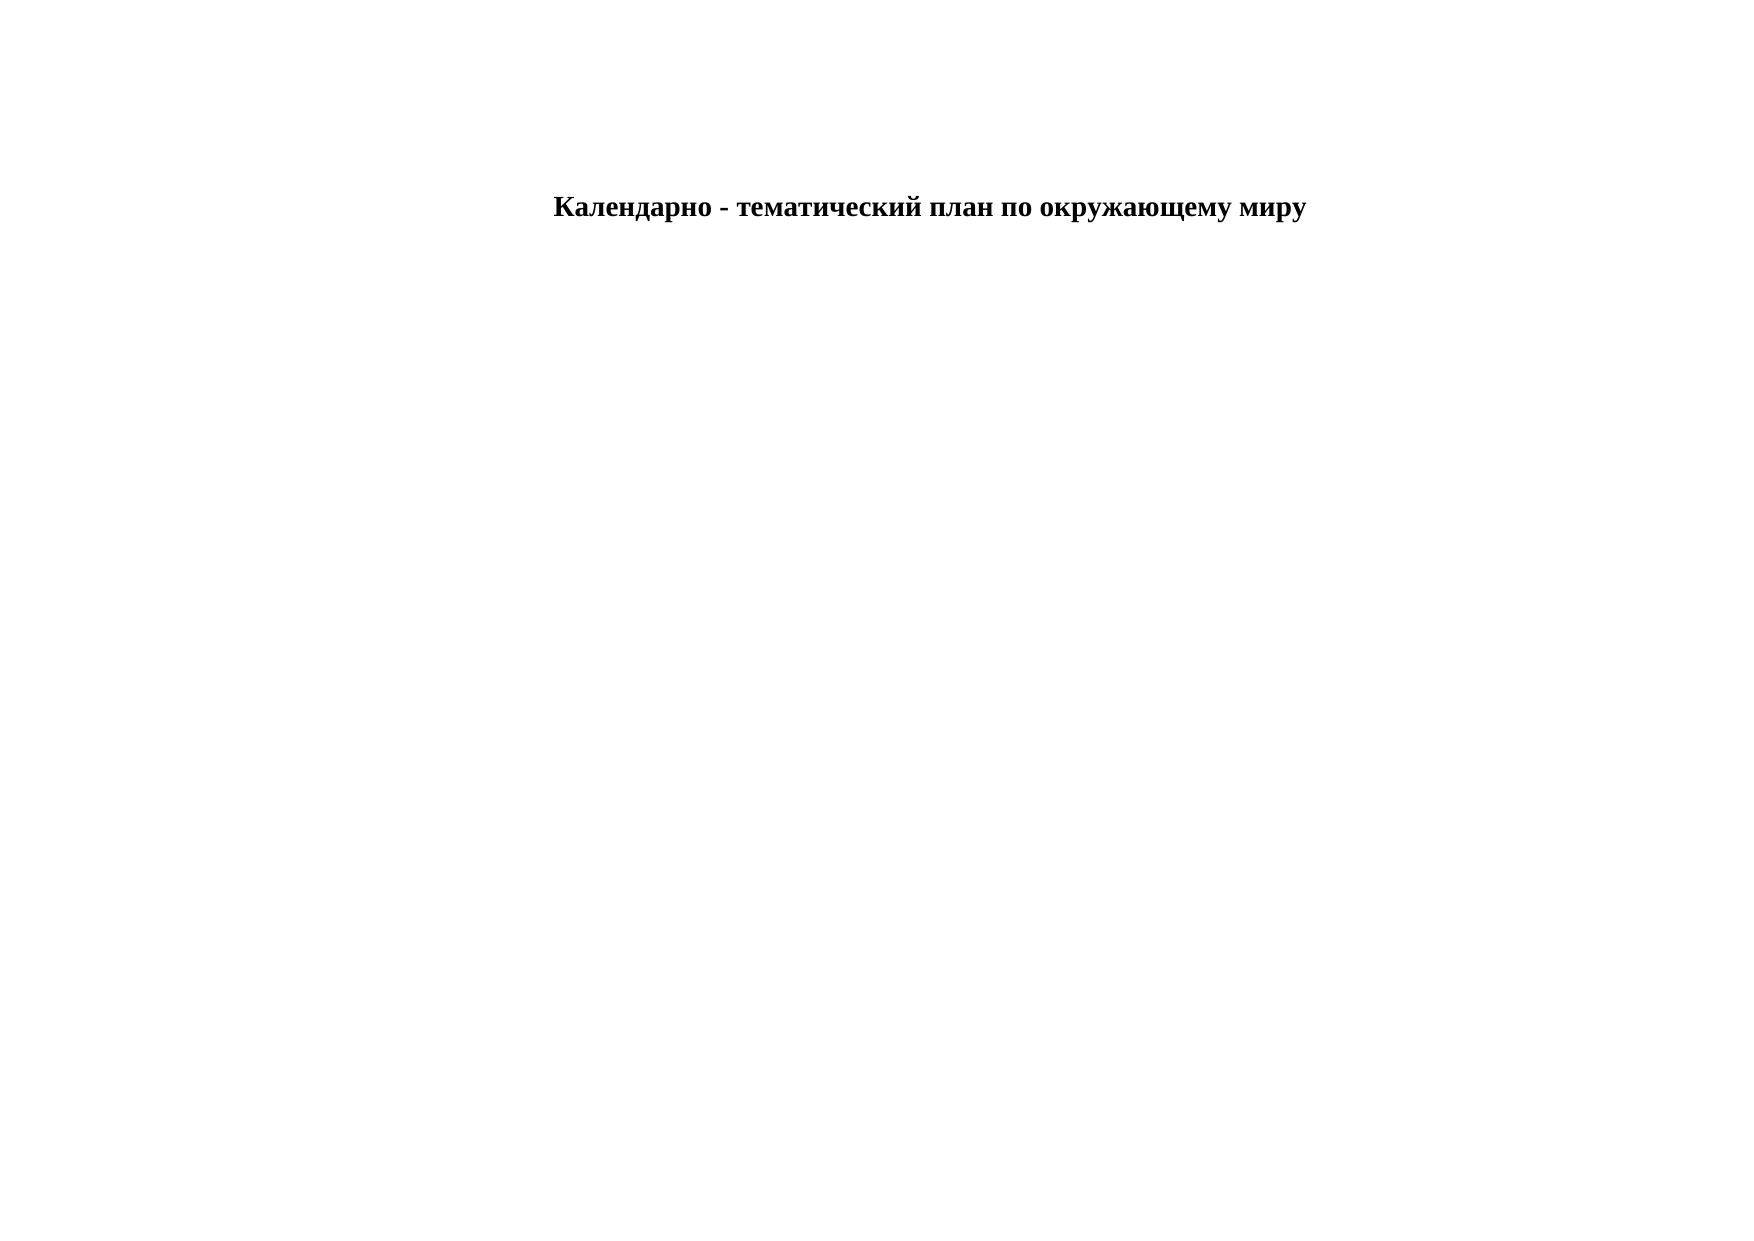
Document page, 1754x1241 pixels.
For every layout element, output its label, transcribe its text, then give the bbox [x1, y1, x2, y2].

text Календарно - тематический план по окружающему миру [224, 189, 1636, 223]
